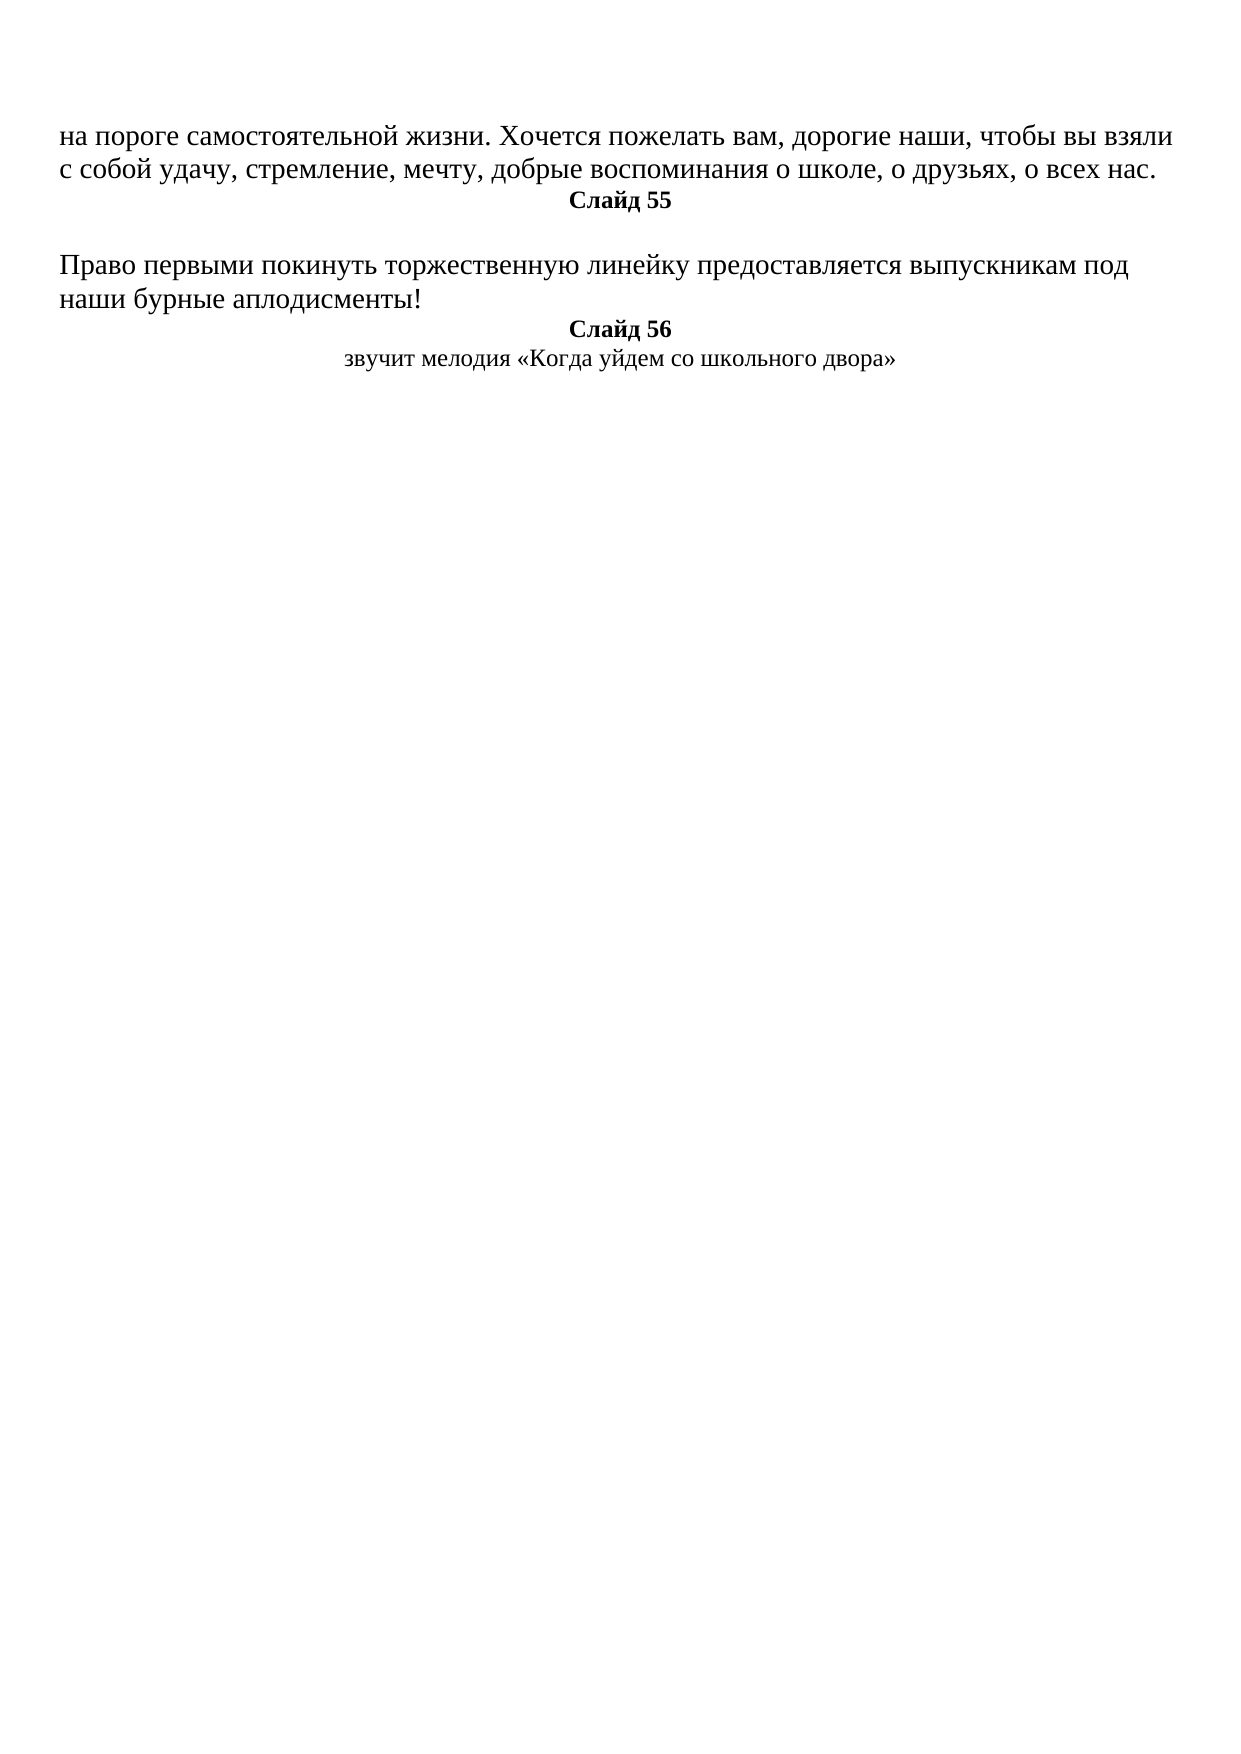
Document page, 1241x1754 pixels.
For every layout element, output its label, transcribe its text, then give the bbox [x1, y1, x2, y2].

text Слайд 55 [59, 185, 1181, 214]
text звучит мелодия «Когда уйдем со школьного двора» [59, 343, 1181, 372]
text Слайд 56 [59, 314, 1181, 343]
text Право первыми покинуть торжественную линейку предоставляется выпускникам под наши бурные аплодисменты! [59, 247, 1181, 314]
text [59, 118, 1181, 185]
